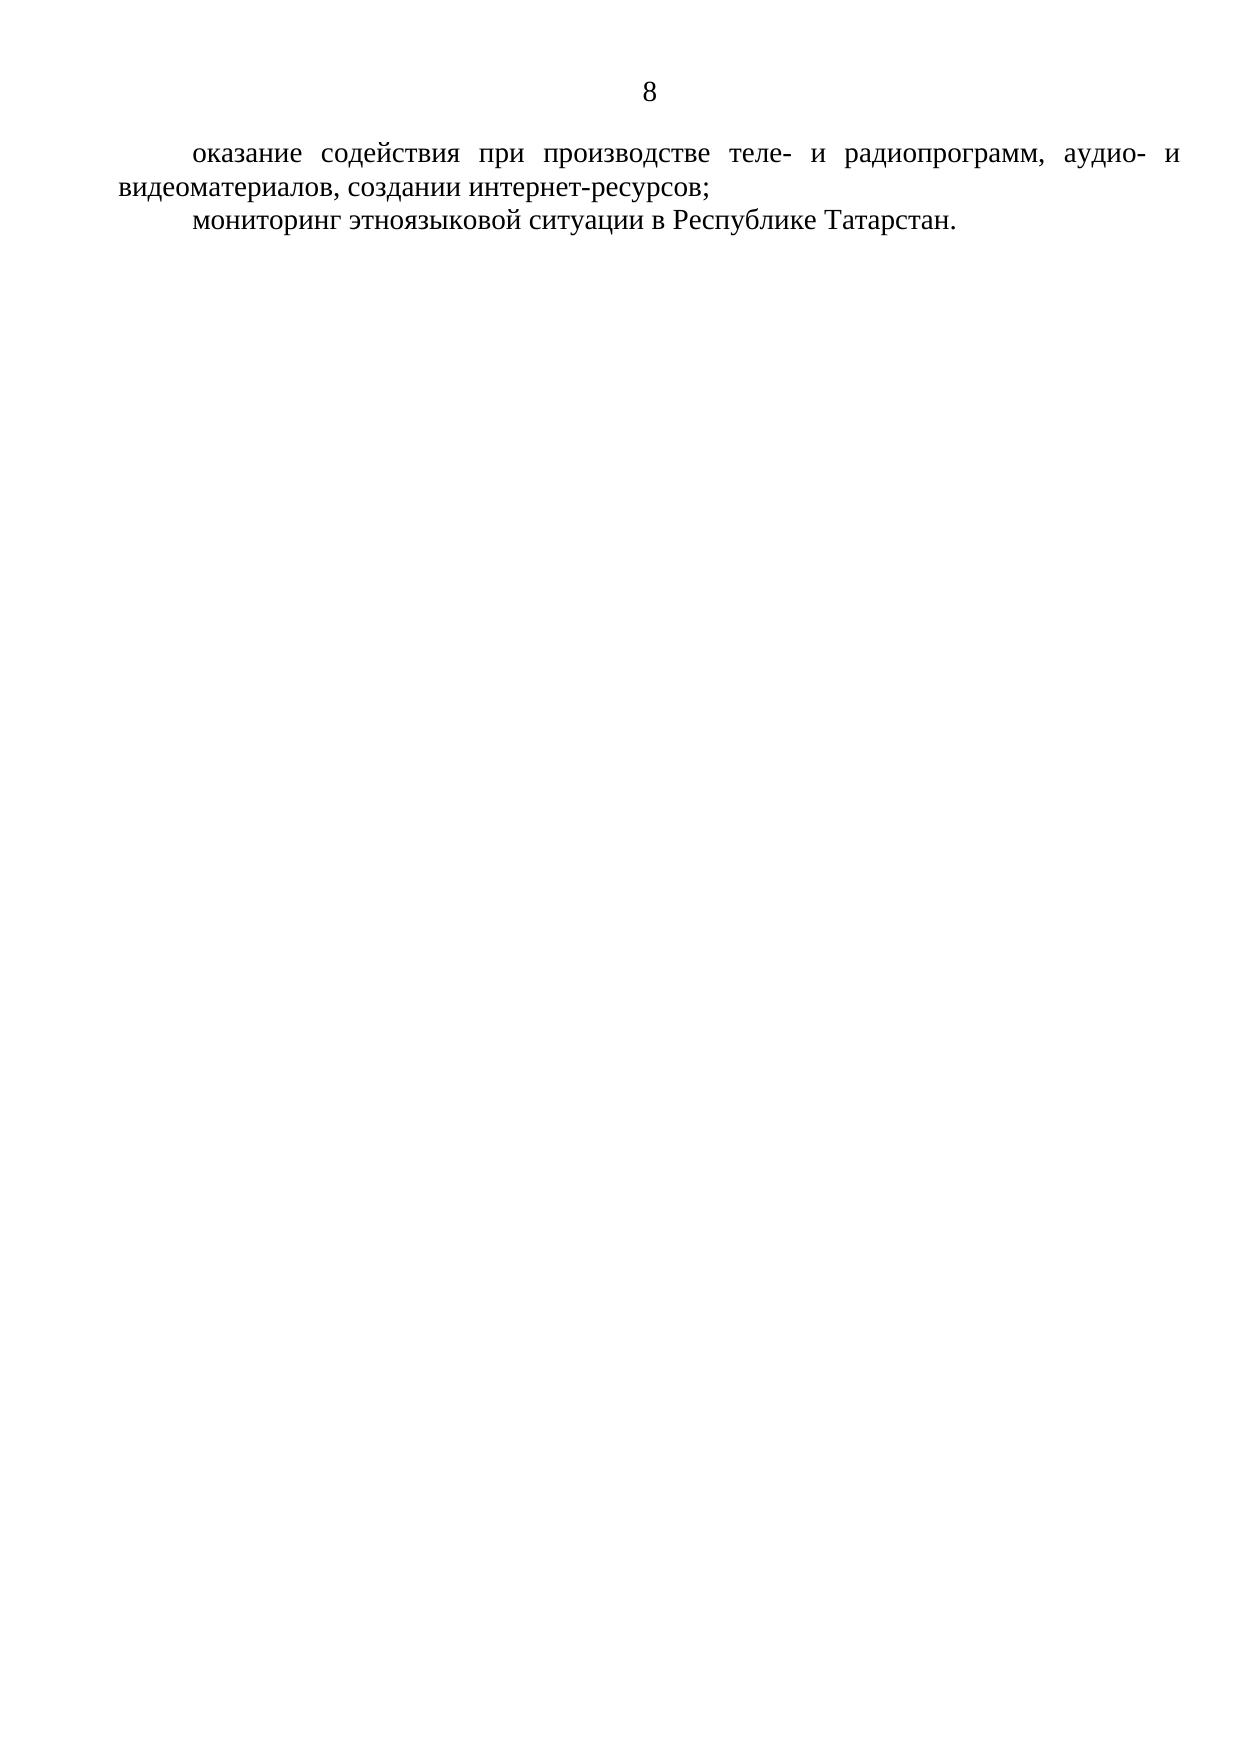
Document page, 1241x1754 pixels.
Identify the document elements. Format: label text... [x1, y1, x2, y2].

text мониторинг этноязыковой ситуации в Республике Татарстан. [118, 202, 1181, 236]
text оказание содействия при производстве теле- и радиопрограмм, аудио- и видеоматериалов, создании интернет-ресурсов; [118, 135, 1181, 202]
